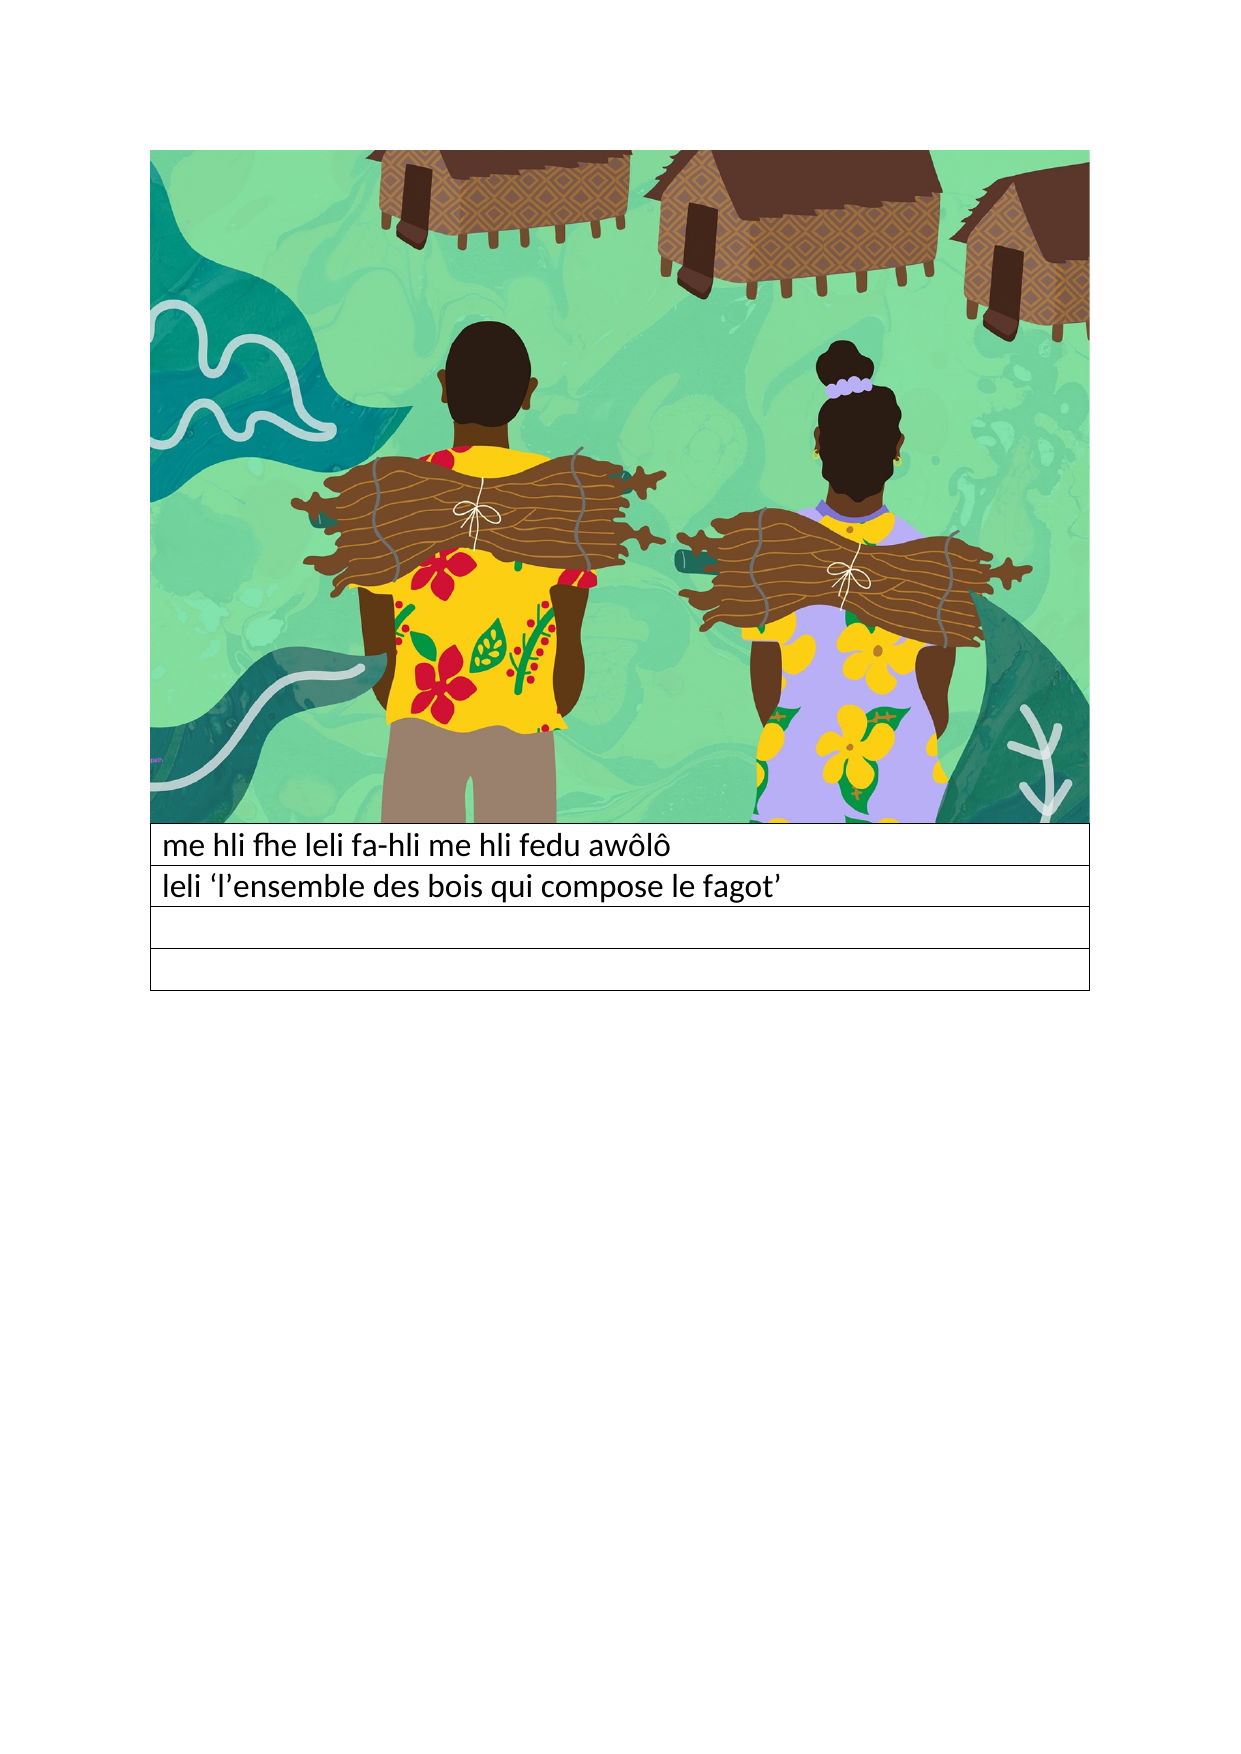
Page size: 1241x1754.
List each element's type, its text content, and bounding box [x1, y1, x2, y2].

table_cell [151, 907, 1089, 948]
table_cell [151, 949, 1089, 990]
table_cell leli ‘l’ensemble des bois qui compose le fagot’ [151, 866, 1089, 906]
picture [150, 150, 1090, 823]
table_header me hli fhe leli fa-hli me hli fedu awôlô [151, 824, 1089, 864]
